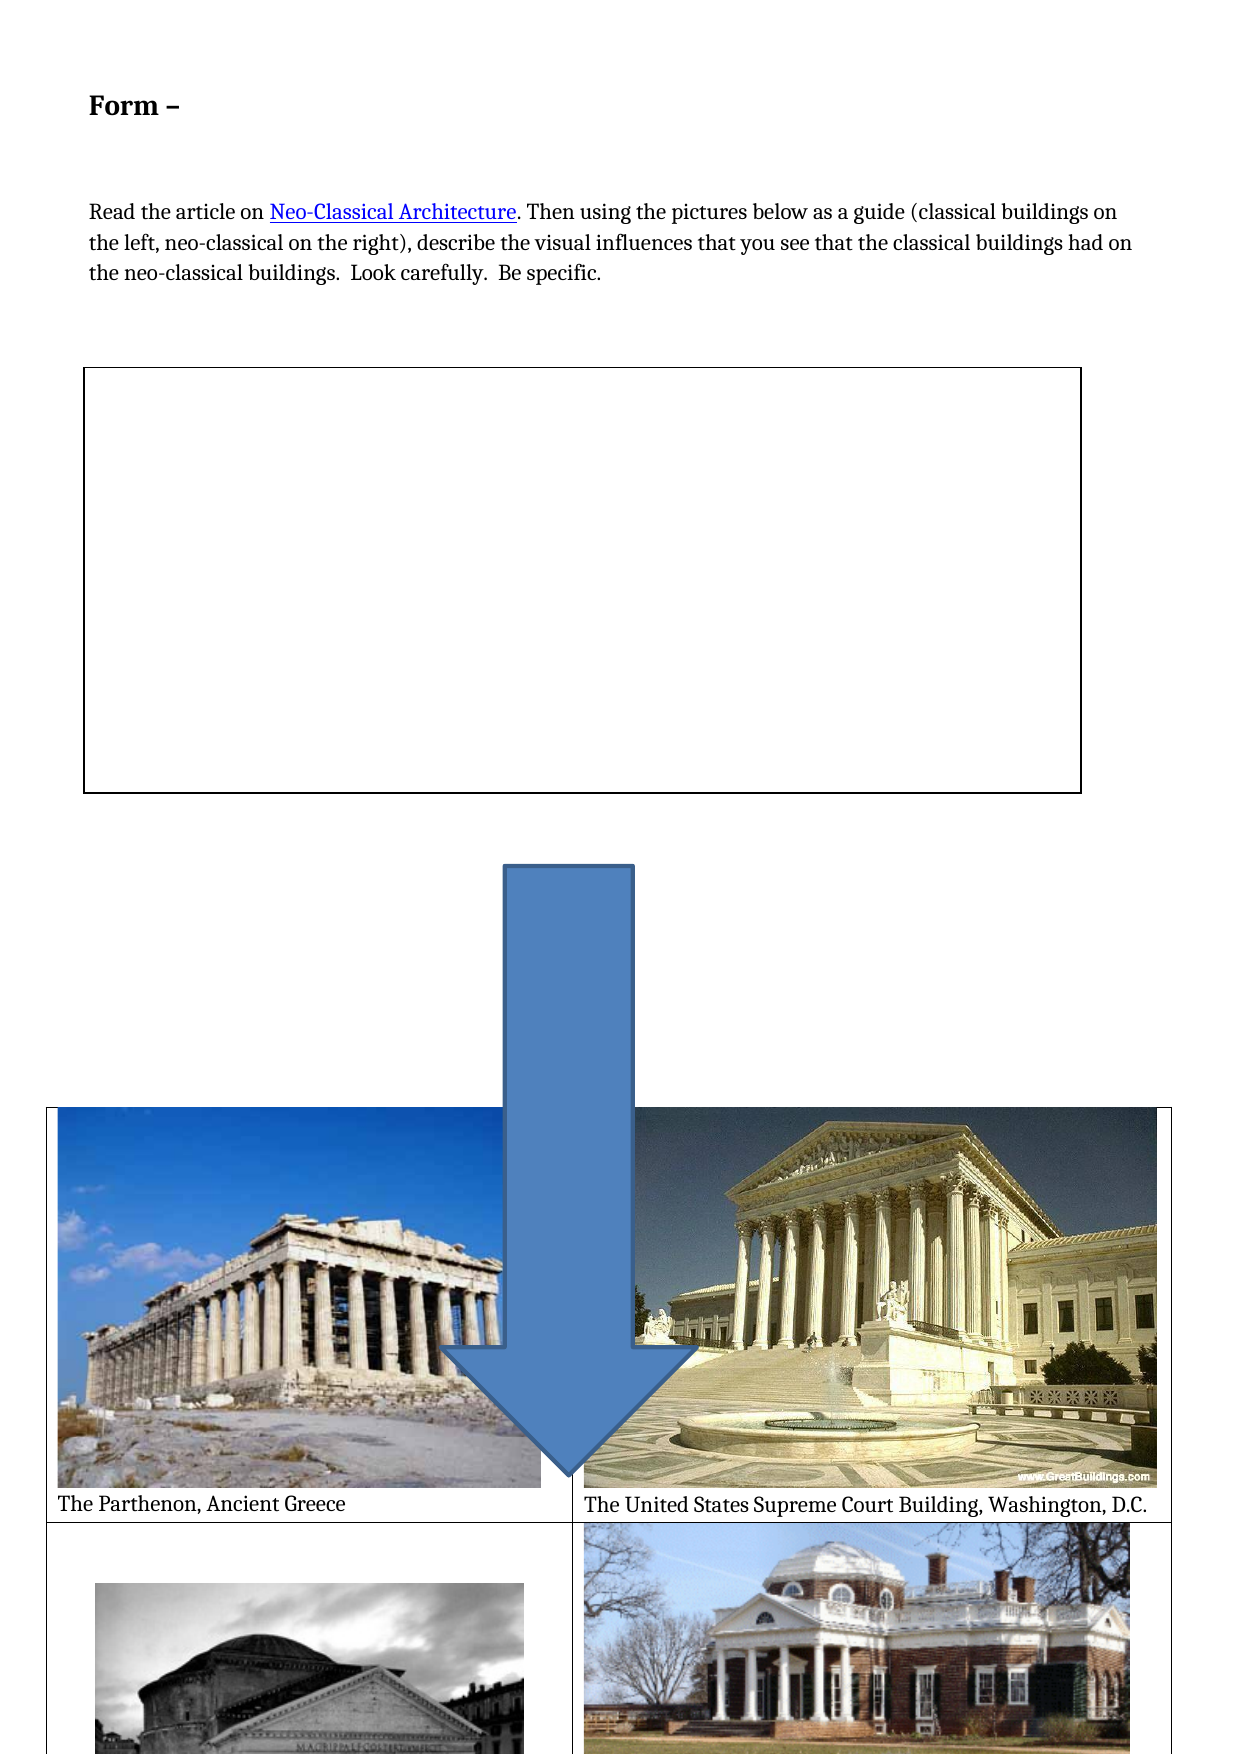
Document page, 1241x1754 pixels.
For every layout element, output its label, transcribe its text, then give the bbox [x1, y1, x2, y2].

text Read the article on Neo-Classical Architecture. Then using the pictures below as a guide (classical buildings on the left, neo-classical on the right), describe the visual influences that you see that the classical buildings had on the neo-classical buildings. Look carefully. Be specific. [89, 199, 1152, 286]
picture [583, 1523, 1130, 1754]
text Form – [89, 89, 1152, 122]
picture [57, 1107, 541, 1488]
picture [583, 1107, 1157, 1488]
picture [95, 1583, 524, 1754]
